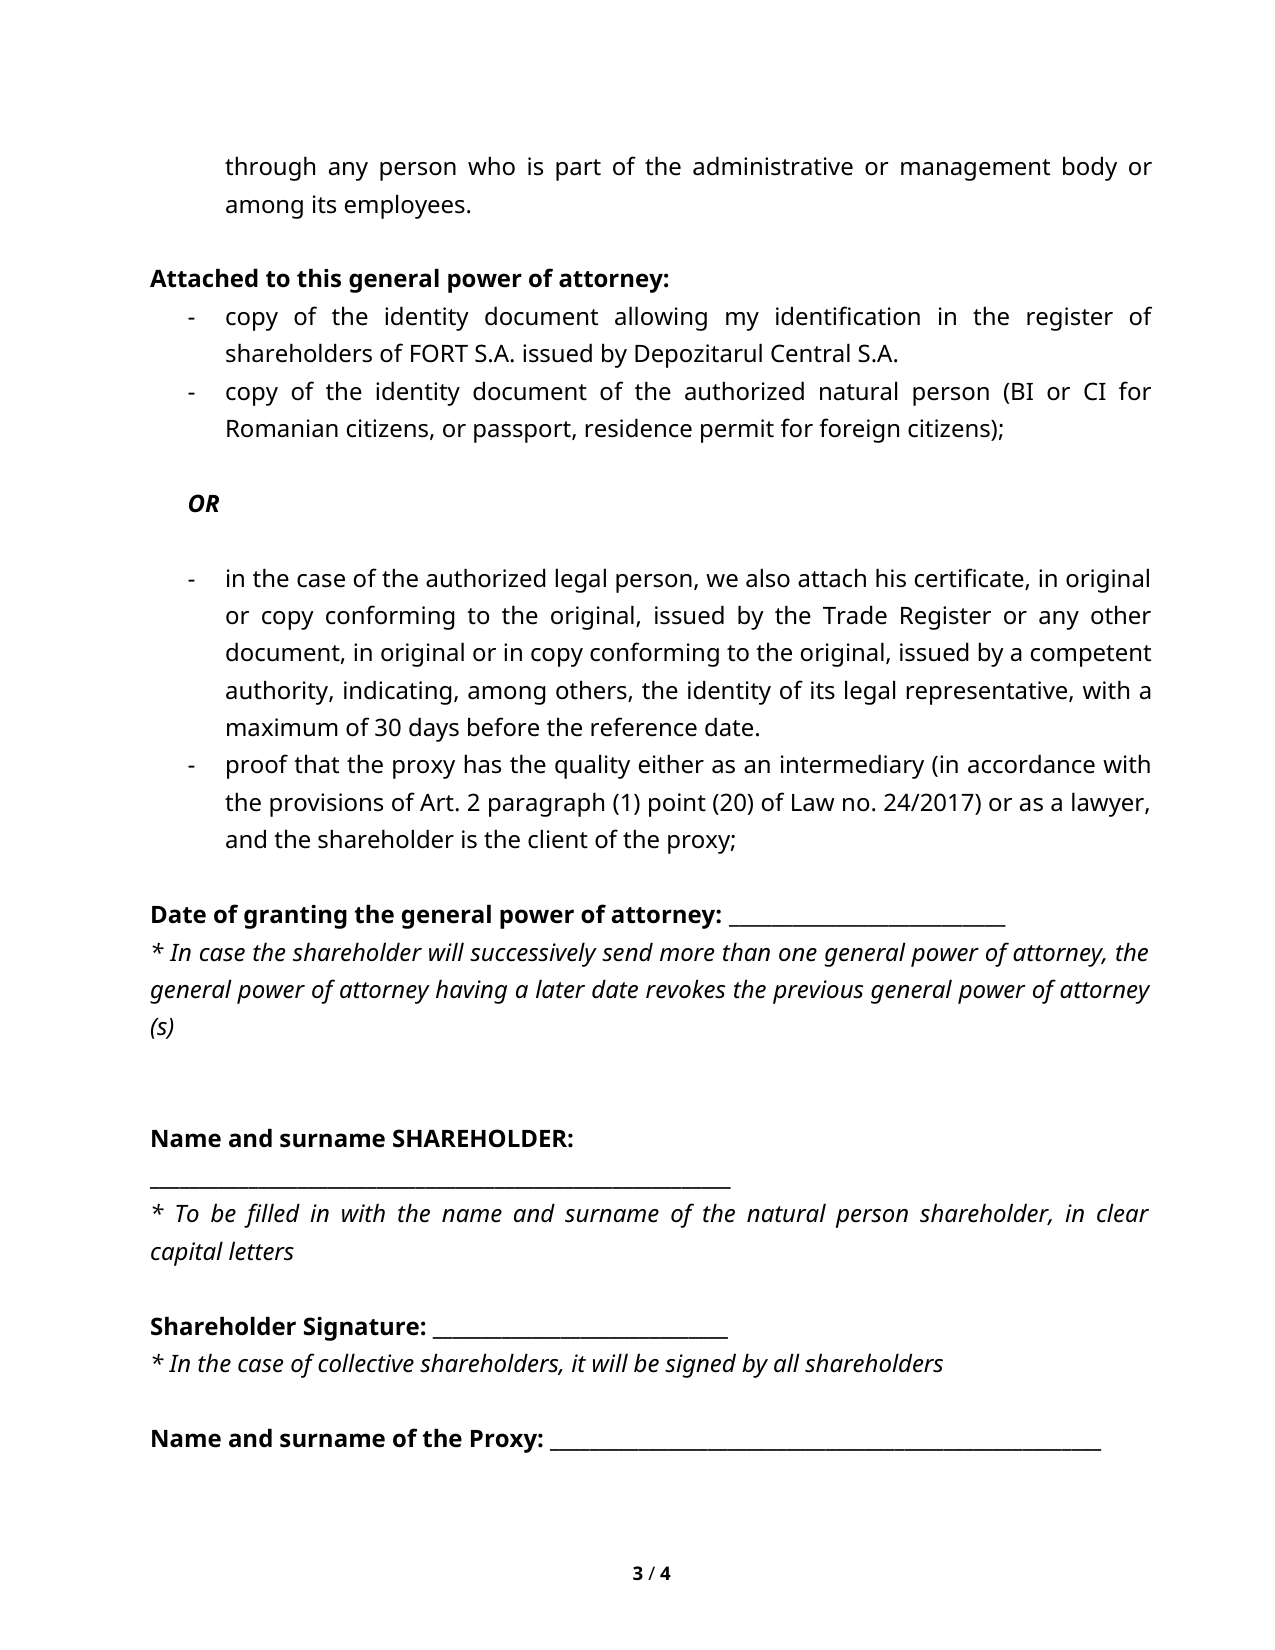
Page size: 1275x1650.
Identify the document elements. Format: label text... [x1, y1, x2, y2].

text OR [150, 487, 1153, 519]
text Name and surname SHAREHOLDER: ___________________________________________________________ [150, 1122, 1153, 1192]
text Name and surname of the Proxy: ________________________________________________________ [150, 1421, 1153, 1454]
text Date of granting the general power of attorney: __________________________ [150, 898, 1153, 931]
list copy of the identity document allowing my identification in the register of shareholders of FORT S.A. issued by Depozitarul Central S.A. [187, 299, 1153, 369]
text * In case the shareholder will successively send more than one general power of attorney, the general power of attorney having a later date revokes the previous general power of attorney (s) [150, 935, 1153, 1043]
text Attached to this general power of attorney: [150, 262, 1153, 295]
list copy of the identity document of the authorized natural person (BI or CI for Romanian citizens, or passport, residence permit for foreign citizens); [187, 374, 1153, 444]
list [187, 150, 1153, 220]
text * In the case of collective shareholders, it will be signed by all shareholders [150, 1347, 1153, 1379]
list in the case of the authorized legal person, we also attach his certificate, in original or copy conforming to the original, issued by the Trade Register or any other document, in original or in copy conforming to the original, issued by a competent authority, indicating, among others, the identity of its legal representative, with a maximum of 30 days before the reference date. [187, 561, 1153, 743]
list proof that the proxy has the quality either as an intermediary (in accordance with the provisions of Art. 2 paragraph (1) point (20) of Law no. 24/2017) or as a lawyer, and the shareholder is the client of the proxy; [187, 748, 1153, 856]
text * To be filled in with the name and surname of the natural person shareholder, in clear capital letters [150, 1197, 1153, 1267]
text Shareholder Signature: ______________________________ [150, 1309, 1153, 1342]
